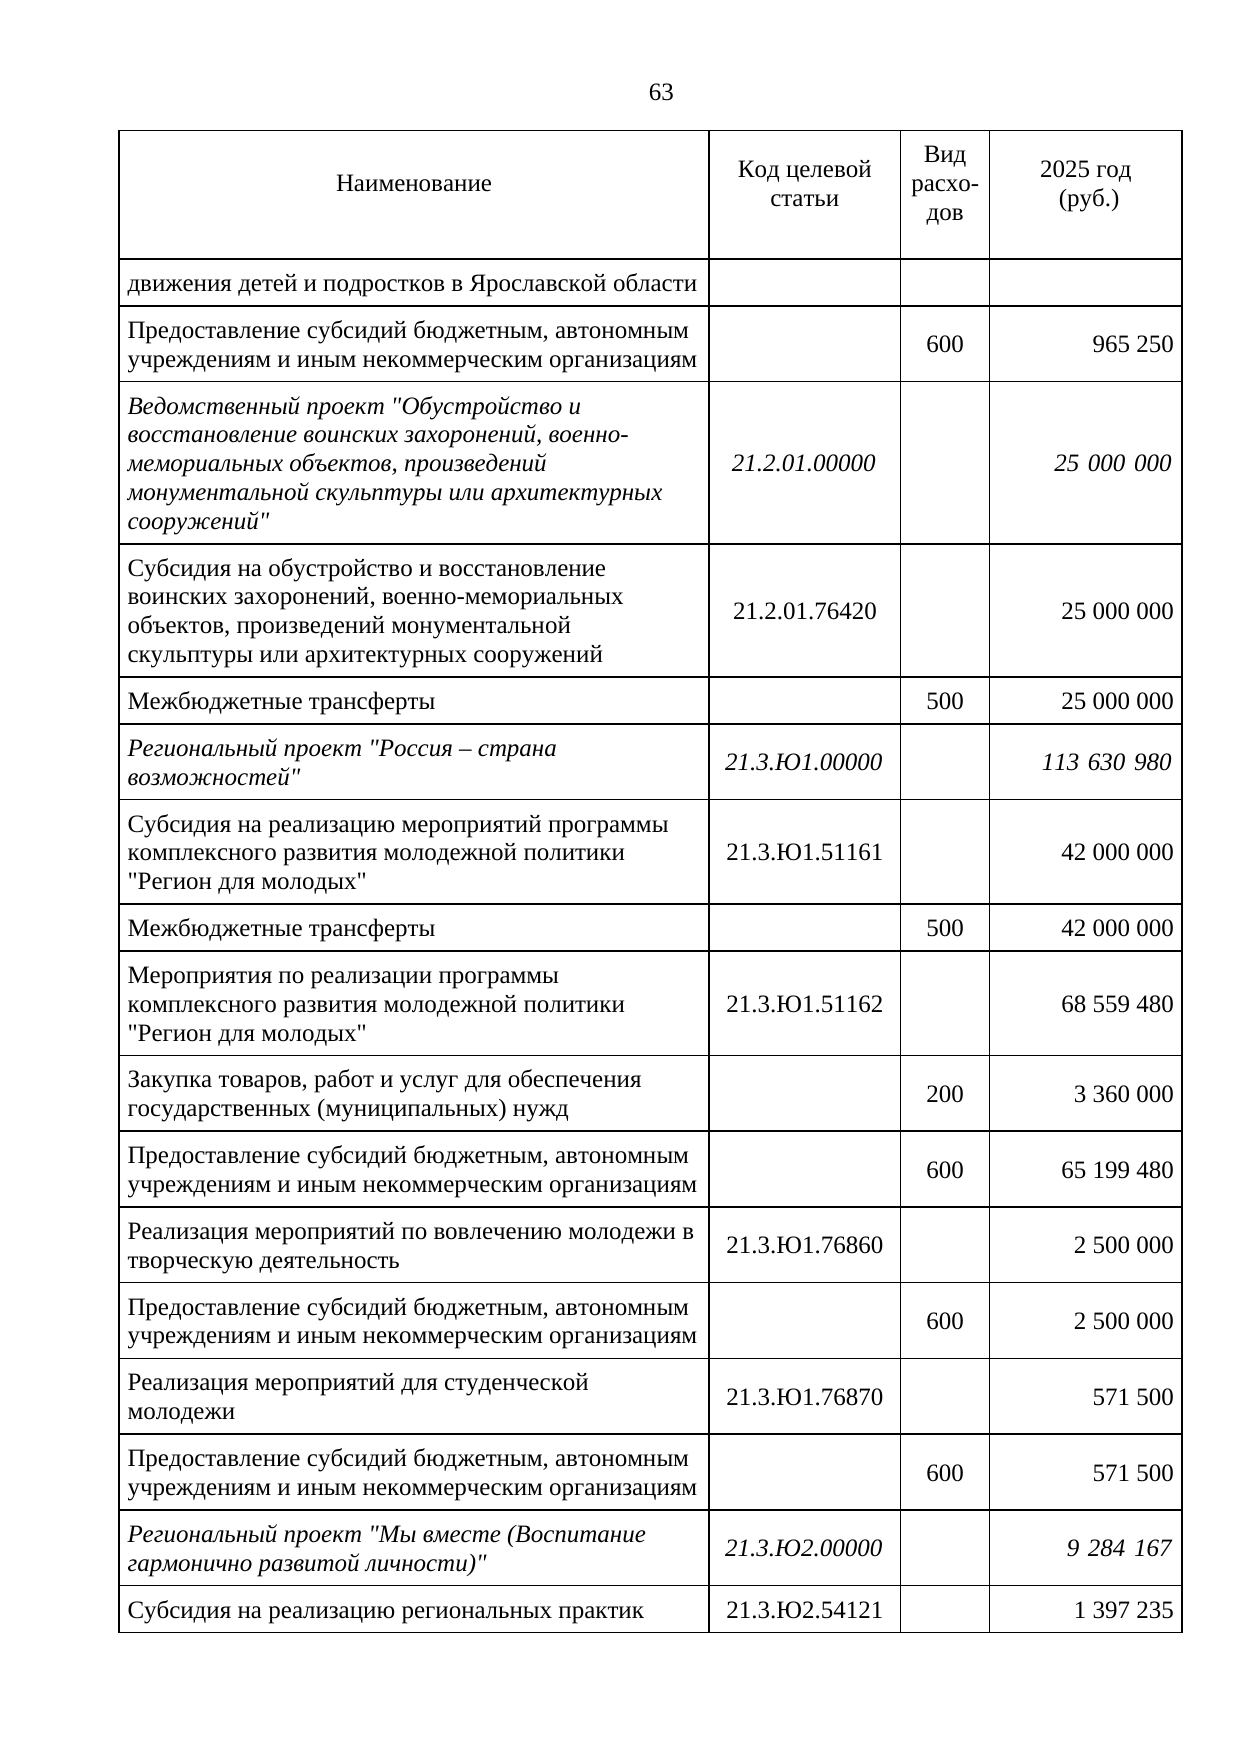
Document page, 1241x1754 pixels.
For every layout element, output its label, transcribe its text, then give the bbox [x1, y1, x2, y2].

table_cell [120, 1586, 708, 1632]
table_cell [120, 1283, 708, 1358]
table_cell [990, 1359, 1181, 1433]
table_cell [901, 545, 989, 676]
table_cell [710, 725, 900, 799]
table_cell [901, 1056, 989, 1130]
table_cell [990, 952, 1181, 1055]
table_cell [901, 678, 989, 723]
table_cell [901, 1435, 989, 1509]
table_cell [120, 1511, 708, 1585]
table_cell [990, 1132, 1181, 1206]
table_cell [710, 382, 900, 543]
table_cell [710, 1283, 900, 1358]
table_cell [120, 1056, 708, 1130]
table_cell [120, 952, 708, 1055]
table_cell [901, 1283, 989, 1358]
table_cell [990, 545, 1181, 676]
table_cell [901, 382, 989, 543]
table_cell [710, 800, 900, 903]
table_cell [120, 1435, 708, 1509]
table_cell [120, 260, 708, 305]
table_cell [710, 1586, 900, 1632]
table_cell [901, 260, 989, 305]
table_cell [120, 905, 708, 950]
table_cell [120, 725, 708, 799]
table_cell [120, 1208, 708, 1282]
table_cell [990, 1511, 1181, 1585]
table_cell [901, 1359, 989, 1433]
table_header Код целевой статьи [710, 131, 900, 258]
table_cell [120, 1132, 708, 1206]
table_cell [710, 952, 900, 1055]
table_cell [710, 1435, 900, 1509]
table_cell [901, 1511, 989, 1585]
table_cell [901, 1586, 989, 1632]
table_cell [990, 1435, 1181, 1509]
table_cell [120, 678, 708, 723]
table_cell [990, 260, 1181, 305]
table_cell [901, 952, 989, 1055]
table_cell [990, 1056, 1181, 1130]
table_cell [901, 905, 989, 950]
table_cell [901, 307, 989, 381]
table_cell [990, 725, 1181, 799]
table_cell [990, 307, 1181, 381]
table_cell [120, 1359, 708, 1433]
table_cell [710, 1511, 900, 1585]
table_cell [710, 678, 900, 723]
table_header Вид расхо-дов [901, 131, 989, 258]
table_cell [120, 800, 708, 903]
table_header 2025 год (руб.) [990, 131, 1181, 258]
table_header Наименование [120, 131, 708, 258]
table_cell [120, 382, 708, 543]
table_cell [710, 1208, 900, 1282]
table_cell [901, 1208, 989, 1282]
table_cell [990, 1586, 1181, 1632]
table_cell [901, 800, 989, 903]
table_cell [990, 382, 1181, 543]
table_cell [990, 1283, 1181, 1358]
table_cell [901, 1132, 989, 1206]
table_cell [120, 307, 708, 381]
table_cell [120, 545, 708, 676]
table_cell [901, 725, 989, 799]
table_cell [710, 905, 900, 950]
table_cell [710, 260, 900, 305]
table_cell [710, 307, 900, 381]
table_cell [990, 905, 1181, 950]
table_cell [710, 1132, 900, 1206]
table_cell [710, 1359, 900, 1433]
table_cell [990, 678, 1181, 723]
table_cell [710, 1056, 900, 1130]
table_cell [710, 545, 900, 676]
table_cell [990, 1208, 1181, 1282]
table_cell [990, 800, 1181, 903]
